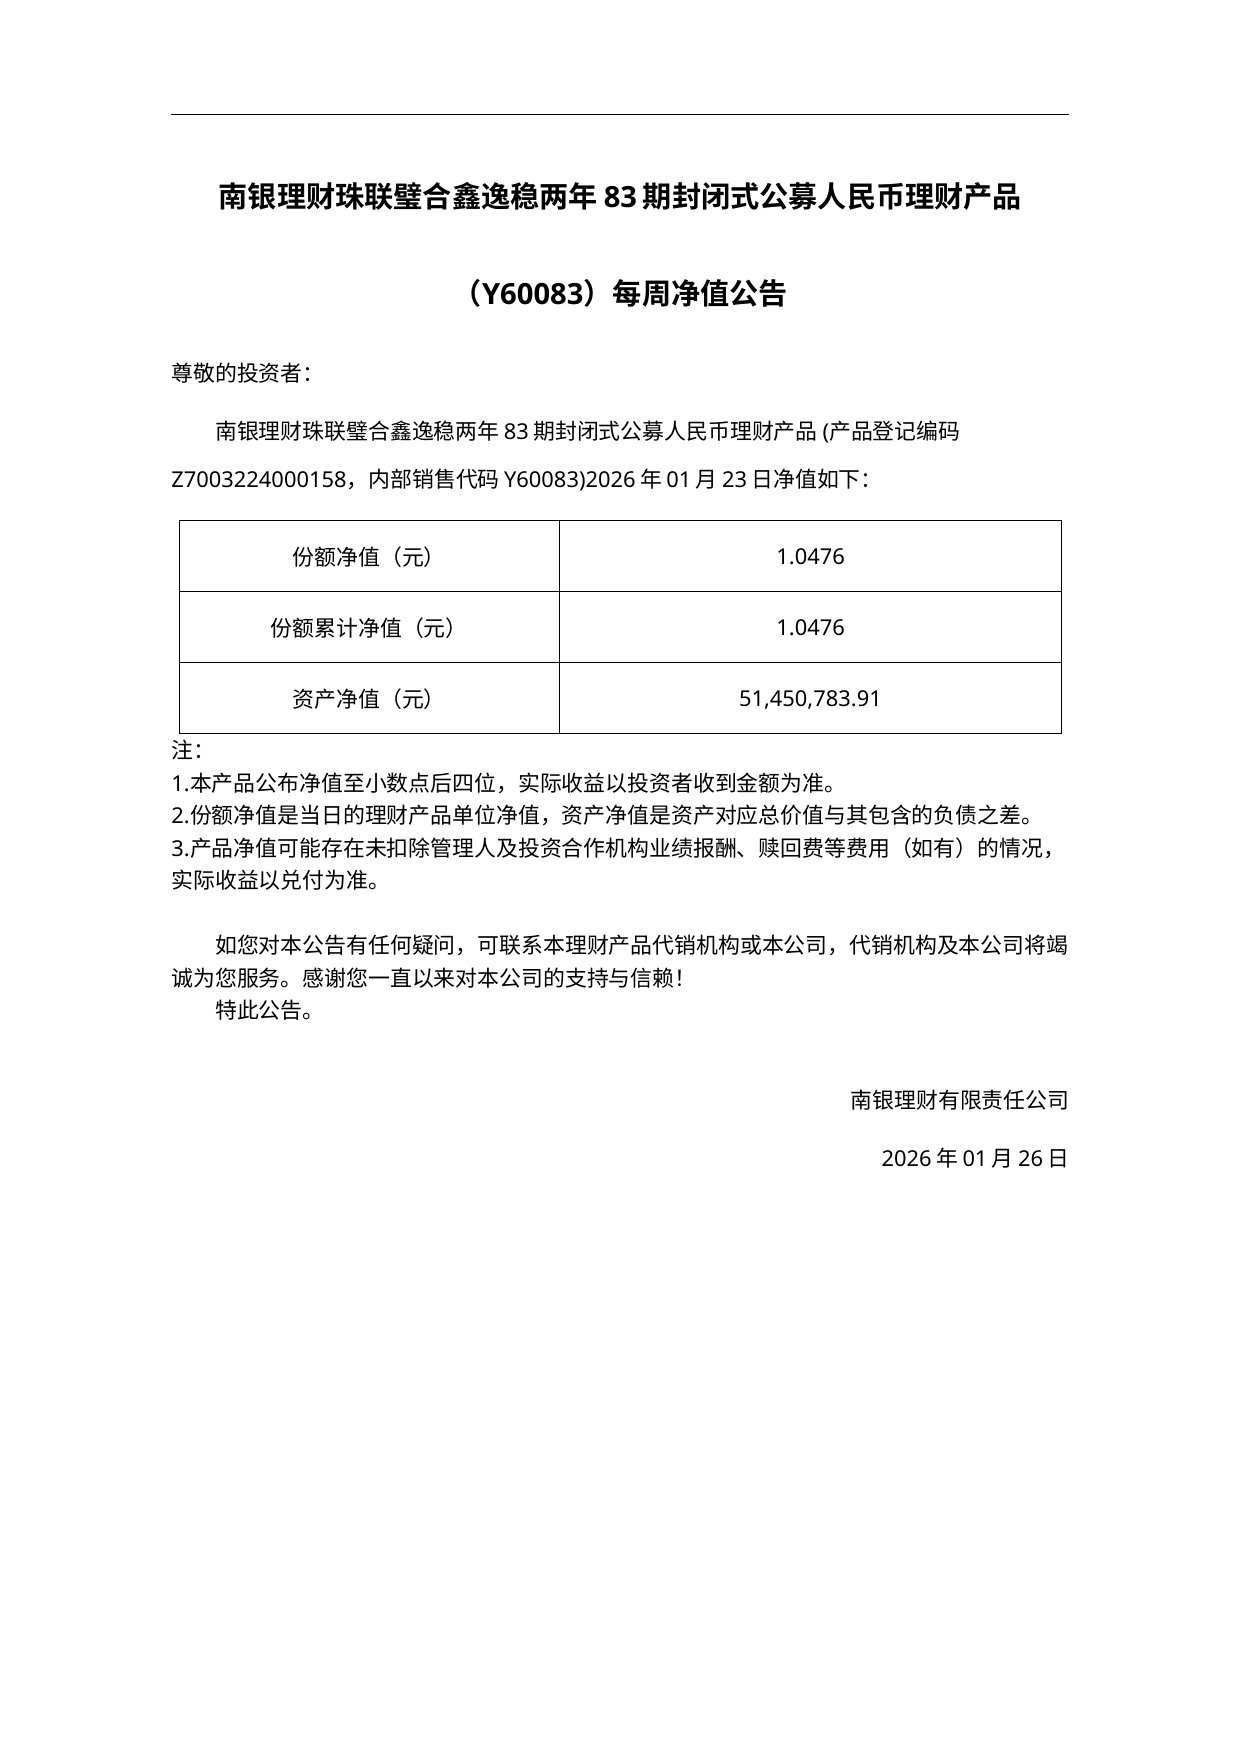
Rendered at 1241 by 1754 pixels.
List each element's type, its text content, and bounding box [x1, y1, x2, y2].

text 1.本产品公布净值至小数点后四位，实际收益以投资者收到金额为准。 [171, 765, 1069, 798]
text 南银理财珠联璧合鑫逸稳两年83期封闭式公募人民币理财产品 (产品登记编码Z7003224000158，内部销售代码Y60083)2026年01月23日净值如下： [171, 413, 1069, 494]
text 特此公告。 [171, 993, 1069, 1025]
text 2026年01月26日 [171, 1140, 1069, 1173]
text 注： [171, 733, 1069, 765]
table_cell 51,450,783.91 [560, 663, 1061, 733]
table_cell 资产净值（元） [180, 663, 559, 733]
text 3.产品净值可能存在未扣除管理人及投资合作机构业绩报酬、赎回费等费用（如有）的情况，实际收益以兑付为准。 [171, 830, 1069, 895]
table_cell 1.0476 [560, 592, 1061, 662]
text 尊敬的投资者： [171, 355, 1069, 388]
text 如您对本公告有任何疑问，可联系本理财产品代销机构或本公司，代销机构及本公司将竭诚为您服务。感谢您一直以来对本公司的支持与信赖！ [171, 928, 1069, 993]
table_cell 份额累计净值（元） [180, 592, 559, 662]
text 南银理财有限责任公司 [171, 1082, 1069, 1115]
text 2.份额净值是当日的理财产品单位净值，资产净值是资产对应总价值与其包含的负债之差。 [171, 798, 1069, 830]
table_header 1.0476 [560, 521, 1061, 591]
text 南银理财珠联璧合鑫逸稳两年83期封闭式公募人民币理财产品（Y60083）每周净值公告 [171, 162, 1069, 324]
table_header 份额净值（元） [180, 521, 559, 591]
